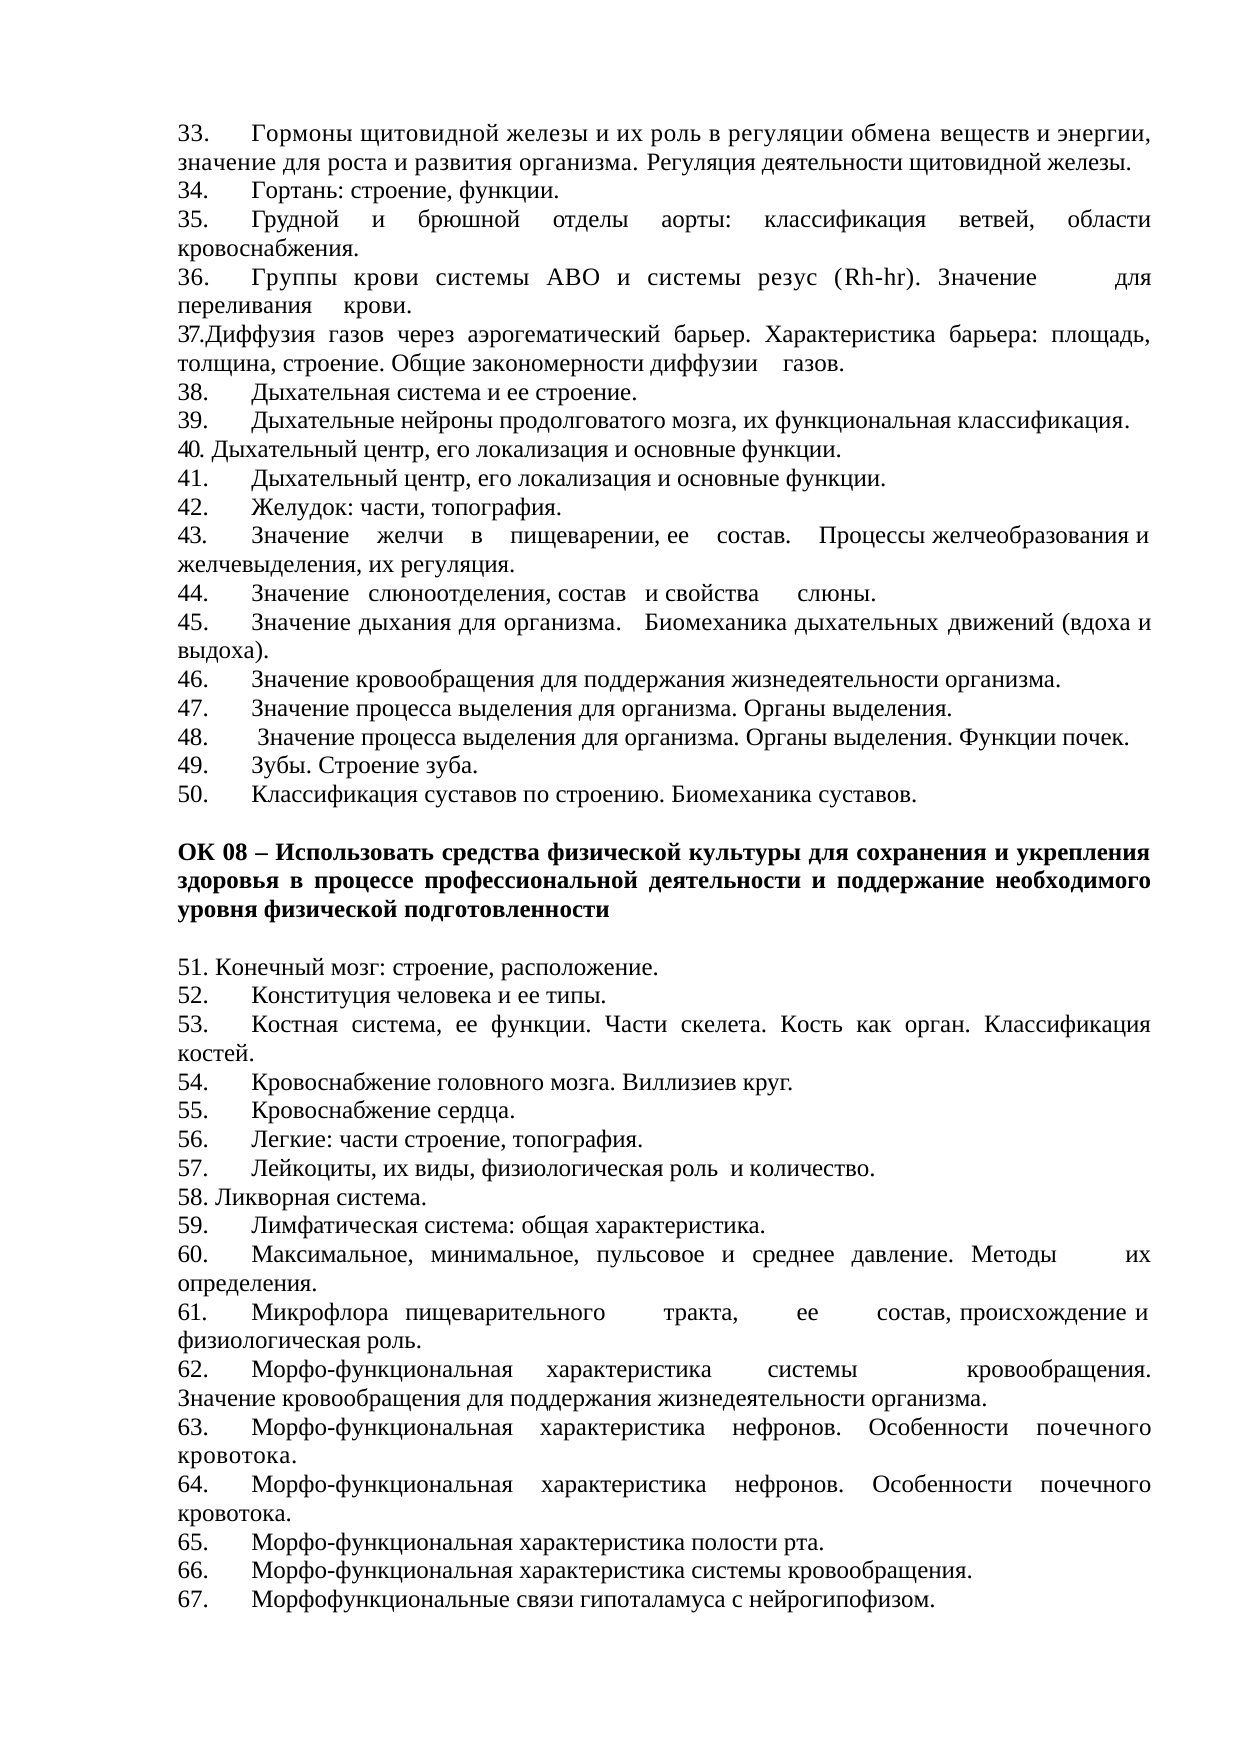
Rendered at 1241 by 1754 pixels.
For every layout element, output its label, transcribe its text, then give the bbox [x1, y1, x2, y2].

list Зубы. Строение зуба. [177, 751, 1152, 779]
list Морфо-функциональная характеристика нефронов. Особенности почечного кровотока. [177, 1469, 1152, 1527]
list Желудок: части, топография. [177, 492, 1152, 521]
list Дыхательный центр, его локализация и основные функции. [177, 434, 1152, 463]
list Максимальное, минимальное, пульсовое и среднее давление. Методы их определения. [177, 1239, 1152, 1297]
list Морфофункциональные связи гипоталамуса с нейрогипофизом. [177, 1584, 1152, 1613]
list Диффузия газов через аэрогематический барьер. Характеристика барьера: площадь, толщина, строение. Общие закономерности диффузии газов. [177, 319, 1152, 377]
list Группы крови системы АВО и системы резус (Rh-hr). Значение для переливания крови. [177, 262, 1152, 319]
list Лимфатическая система: общая характеристика. [177, 1211, 1152, 1239]
list Гортань: строение, функции. [177, 176, 1152, 204]
list Лейкоциты, их виды, физиологическая роль и количество. [177, 1153, 1152, 1182]
list Дыхательная система и ее строение. [177, 377, 1152, 406]
list Значение желчи в пищеварении, ее состав. Процессы желчеобразования и желчевыделения, их регуляция. [177, 521, 1152, 578]
list Гормоны щитовидной железы и их роль в регуляции обмена веществ и энергии, значение для роста и развития организма. Регуляция деятельности щитовидной железы. [177, 118, 1152, 176]
list Значение слюноотделения, состав и свойства слюны. [177, 578, 1152, 607]
list Грудной и брюшной отделы аорты: классификация ветвей, области кровоснабжения. [177, 204, 1152, 262]
list Морфо-функциональная характеристика нефронов. Особенности почечного кровотока. [177, 1412, 1152, 1469]
list Морфо-функциональная характеристика системы кровообращения. [177, 1556, 1152, 1584]
text ОК 08 – Использовать средства физической культуры для сохранения и укрепления здоровья в процессе профессиональной деятельности и поддержание необходимого уровня физической подготовленности [177, 837, 1152, 923]
list Дыхательный центр, его локализация и основные функции. [177, 463, 1152, 492]
list Кровоснабжение головного мозга. Виллизиев круг. [177, 1067, 1152, 1096]
list Ликворная система. [177, 1182, 1152, 1211]
list Конечный мозг: строение, расположение. [177, 952, 1152, 981]
list Кровоснабжение сердца. [177, 1096, 1152, 1124]
list Значение дыхания для организма. Биомеханика дыхательных движений (вдоха и выдоха). [177, 607, 1152, 664]
list Дыхательные нейроны продолговатого мозга, их функциональная классификация. [177, 406, 1152, 434]
list Микрофлора пищеварительного тракта, ее состав, происхождение и физиологическая роль. [177, 1297, 1152, 1354]
list Морфо-функциональная характеристика полости рта. [177, 1527, 1152, 1556]
list Конституция человека и ее типы. [177, 981, 1152, 1009]
list Значение процесса выделения для организма. Органы выделения. Функции почек. [177, 722, 1152, 751]
list Морфо-функциональная характеристика системы кровообращения. Значение кровообращения для поддержания жизнедеятельности организма. [177, 1354, 1152, 1412]
list Значение кровообращения для поддержания жизнедеятельности организма. [177, 664, 1152, 693]
list Легкие: части строение, топография. [177, 1124, 1152, 1153]
list Значение процесса выделения для организма. Органы выделения. [177, 693, 1152, 722]
list Классификация суставов по строению. Биомеханика суставов. [177, 779, 1152, 808]
list Костная система, ее функции. Части скелета. Кость как орган. Классификация костей. [177, 1009, 1152, 1067]
